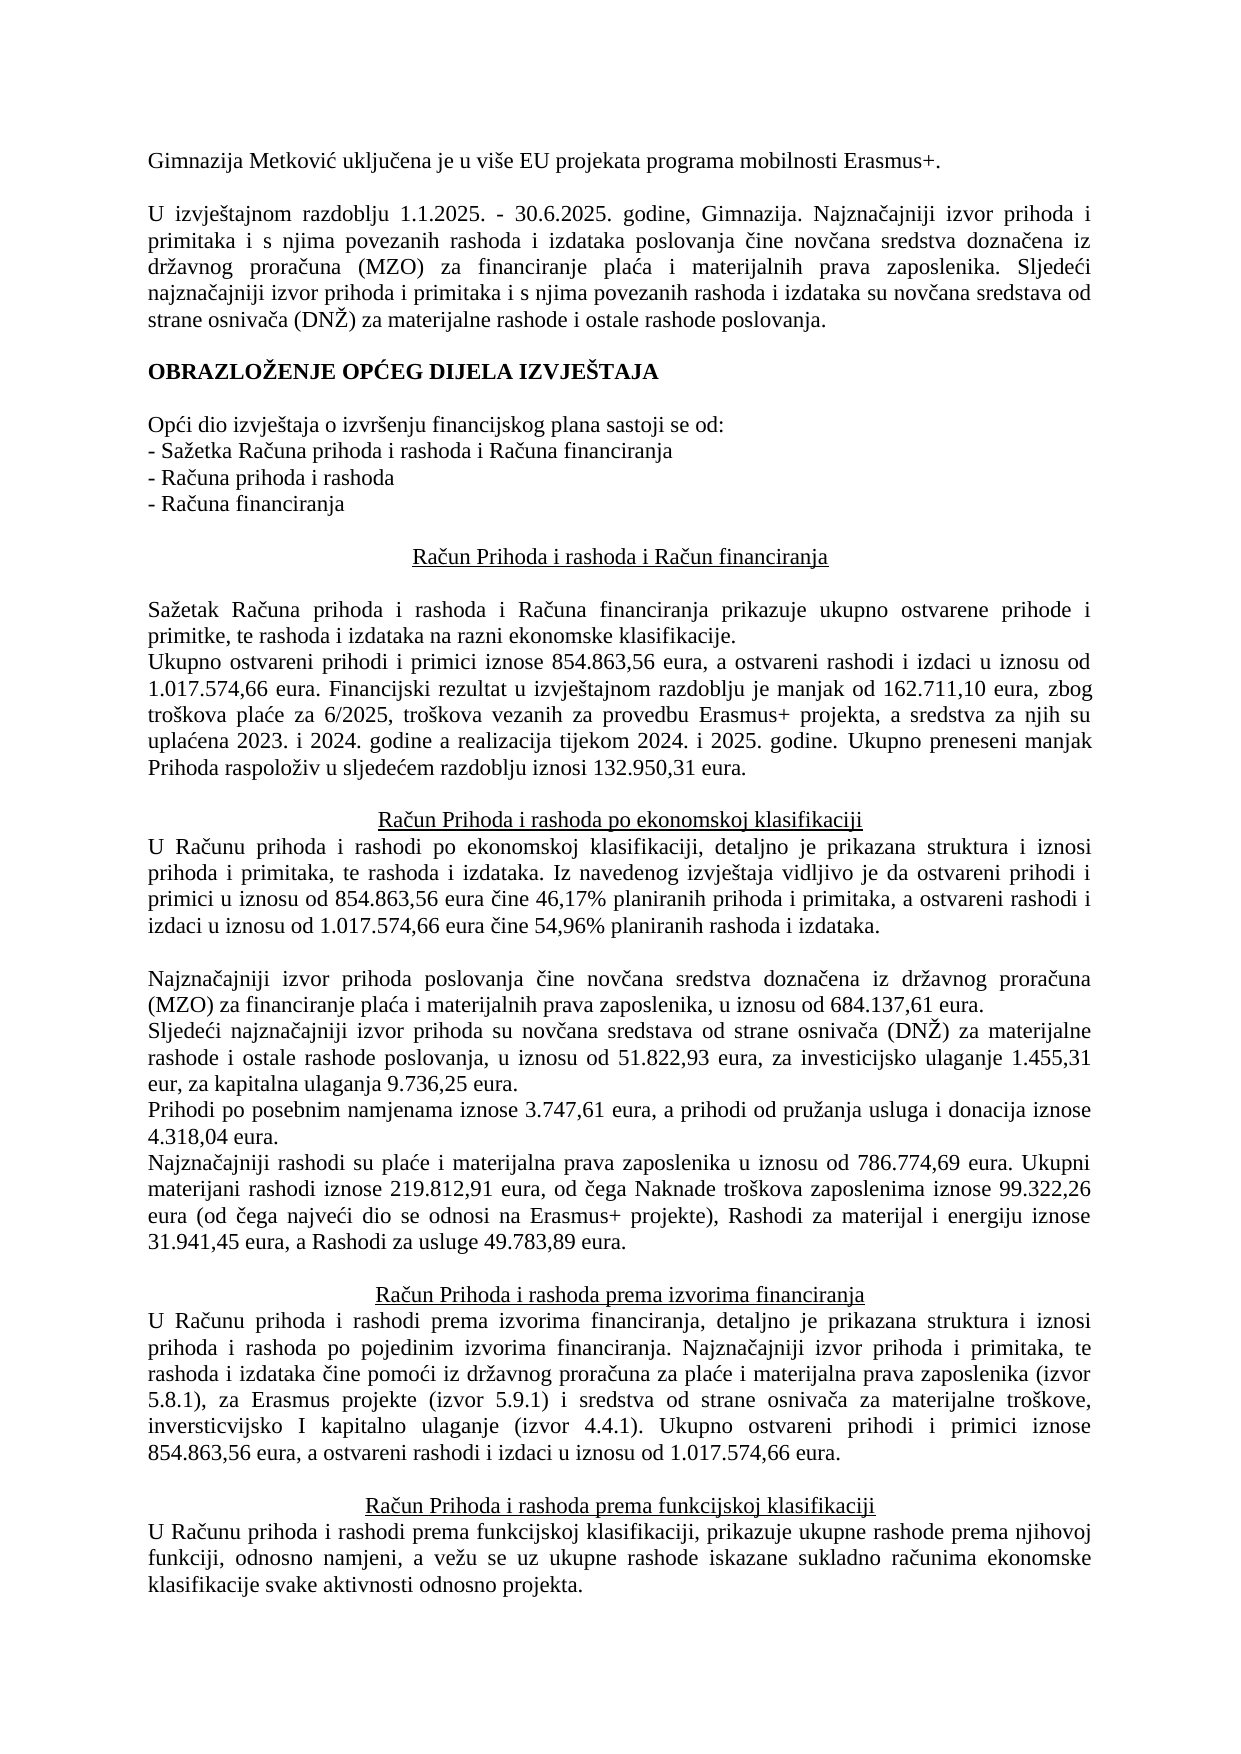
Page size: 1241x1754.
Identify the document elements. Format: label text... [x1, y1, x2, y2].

text U Računu prihoda i rashodi prema izvorima financiranja, detaljno je prikazana struktura i iznosi prihoda i rashoda po pojedinim izvorima financiranja. Najznačajniji izvor prihoda i primitaka, te rashoda i izdataka čine pomoći iz državnog proračuna za plaće i materijalna prava zaposlenika (izvor 5.8.1), za Erasmus projekte (izvor 5.9.1) i sredstva od strane osnivača za materijalne troškove, inversticvijsko I kapitalno ulaganje (izvor 4.4.1). Ukupno ostvareni prihodi i primici iznose 854.863,56 eura, a ostvareni rashodi i izdaci u iznosu od 1.017.574,66 eura. [148, 1307, 1093, 1465]
text Opći dio izvještaja o izvršenju financijskog plana sastoji se od: [148, 411, 1093, 437]
text U Računu prihoda i rashodi prema funkcijskoj klasifikaciji, prikazuje ukupne rashode prema njihovoj funkciji, odnosno namjeni, a vežu se uz ukupne rashode iskazane sukladno računima ekonomske klasifikacije svake aktivnosti odnosno projekta. [148, 1518, 1093, 1597]
text Gimnazija Metković uključena je u više EU projekata programa mobilnosti Erasmus+. [148, 148, 1093, 174]
text - Računa prihoda i rashoda [148, 464, 1093, 490]
text Najznačajniji rashodi su plaće i materijalna prava zaposlenika u iznosu od 786.774,69 eura. Ukupni materijani rashodi iznose 219.812,91 eura, od čega Naknade troškova zaposlenima iznose 99.322,26 eura (od čega najveći dio se odnosi na Erasmus+ projekte), Rashodi za materijal i energiju iznose 31.941,45 eura, a Rashodi za usluge 49.783,89 eura. [148, 1149, 1093, 1254]
text Ukupno ostvareni prihodi i primici iznose 854.863,56 eura, a ostvareni rashodi i izdaci u iznosu od 1.017.574,66 eura. Financijski rezultat u izvještajnom razdoblju je manjak od 162.711,10 eura, zbog troškova plaće za 6/2025, troškova vezanih za provedbu Erasmus+ projekta, a sredstva za njih su uplaćena 2023. i 2024. godine a realizacija tijekom 2024. i 2025. godine. Ukupno preneseni manjak Prihoda raspoloživ u sljedećem razdoblju iznosi 132.950,31 eura. [148, 648, 1093, 780]
text Najznačajniji izvor prihoda poslovanja čine novčana sredstva doznačena iz državnog proračuna (MZO) za financiranje plaća i materijalnih prava zaposlenika, u iznosu od 684.137,61 eura. [148, 964, 1093, 1017]
text U izvještajnom razdoblju 1.1.2025. - 30.6.2025. godine, Gimnazija. Najznačajniji izvor prihoda i primitaka i s njima povezanih rashoda i izdataka poslovanja čine novčana sredstva doznačena iz državnog proračuna (MZO) za financiranje plaća i materijalnih prava zaposlenika. Sljedeći najznačajniji izvor prihoda i primitaka i s njima povezanih rashoda i izdataka su novčana sredstava od strane osnivača (DNŽ) za materijalne rashode i ostale rashode poslovanja. [148, 200, 1093, 332]
text Račun Prihoda i rashoda po ekonomskoj klasifikaciji [148, 806, 1093, 833]
text Sljedeći najznačajniji izvor prihoda su novčana sredstava od strane osnivača (DNŽ) za materijalne rashode i ostale rashode poslovanja, u iznosu od 51.822,93 eura, za investicijsko ulaganje 1.455,31 eur, za kapitalna ulaganja 9.736,25 eura. [148, 1017, 1093, 1096]
text Sažetak Računa prihoda i rashoda i Računa financiranja prikazuje ukupno ostvarene prihode i primitke, te rashoda i izdataka na razni ekonomske klasifikacije. [148, 596, 1093, 648]
text Prihodi po posebnim namjenama iznose 3.747,61 eura, a prihodi od pružanja usluga i donacija iznose 4.318,04 eura. [148, 1096, 1093, 1149]
text Račun Prihoda i rashoda prema funkcijskoj klasifikaciji [148, 1492, 1093, 1518]
text U Računu prihoda i rashodi po ekonomskoj klasifikaciji, detaljno je prikazana struktura i iznosi prihoda i primitaka, te rashoda i izdataka. Iz navedenog izvještaja vidljivo je da ostvareni prihodi i primici u iznosu od 854.863,56 eura čine 46,17% planiranih prihoda i primitaka, a ostvareni rashodi i izdaci u iznosu od 1.017.574,66 eura čine 54,96% planiranih rashoda i izdataka. [148, 833, 1093, 938]
text - Računa financiranja [148, 490, 1093, 517]
text - Sažetka Računa prihoda i rashoda i Računa financiranja [148, 437, 1093, 464]
text OBRAZLOŽENJE OPĆEG DIJELA IZVJEŠTAJA [148, 358, 1093, 385]
text Račun Prihoda i rashoda prema izvorima financiranja [148, 1281, 1093, 1307]
text Račun Prihoda i rashoda i Račun financiranja [148, 543, 1093, 569]
